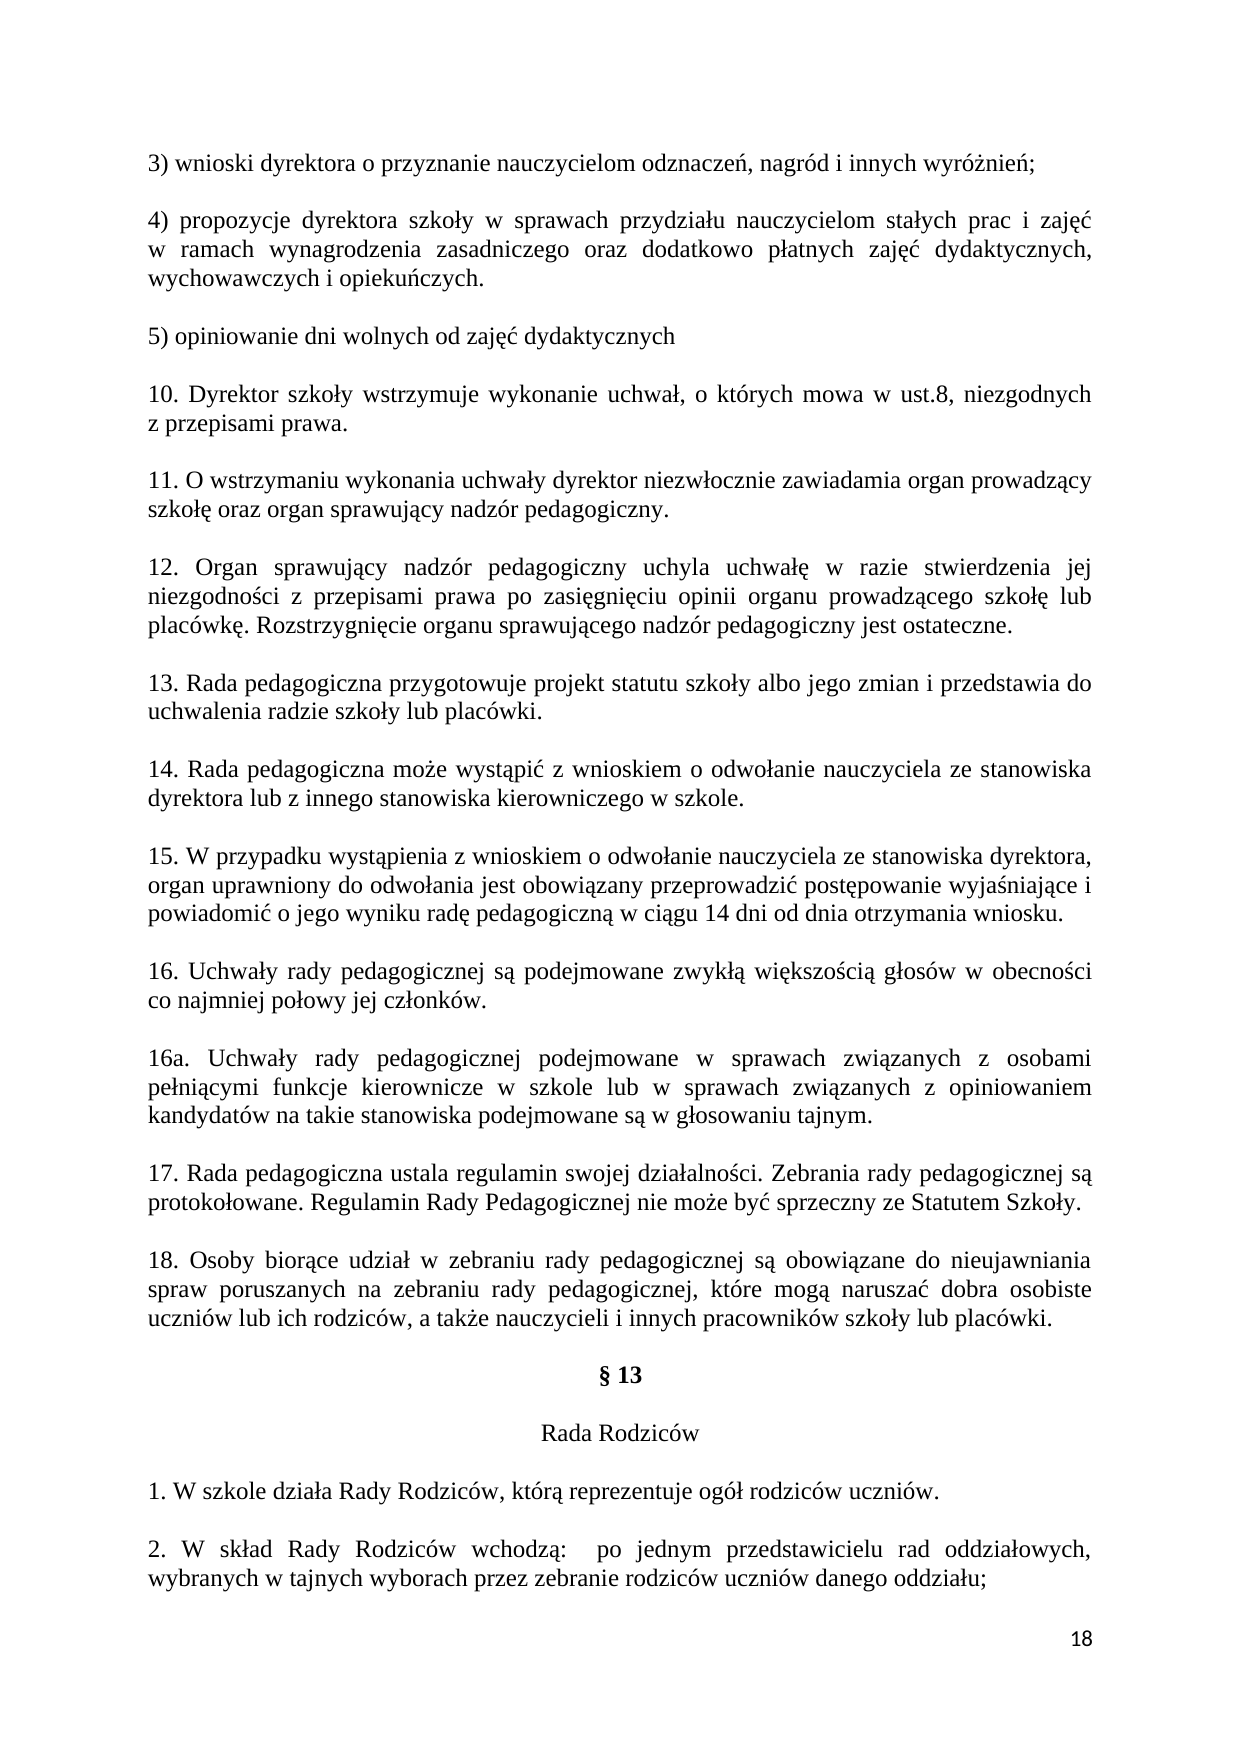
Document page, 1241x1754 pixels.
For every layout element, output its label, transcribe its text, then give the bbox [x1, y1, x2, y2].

text 12. Organ sprawujący nadzór pedagogiczny uchyla uchwałę w razie stwierdzenia jej niezgodności z przepisami prawa po zasięgnięciu opinii organu prowadzącego szkołę lub placówkę. Rozstrzygnięcie organu sprawującego nadzór pedagogiczny jest ostateczne. [148, 552, 1093, 638]
text 2. W skład Rady Rodziców wchodzą: po jednym przedstawicielu rad oddziałowych, wybranych w tajnych wyborach przez zebranie rodziców uczniów danego oddziału; [148, 1534, 1093, 1592]
text 16. Uchwały rady pedagogicznej są podejmowane zwykłą większością głosów w obecności co najmniej połowy jej członków. [148, 956, 1093, 1014]
text 5) opiniowanie dni wolnych od zajęć dydaktycznych [148, 321, 1093, 350]
text Rada Rodziców [148, 1418, 1093, 1447]
text 15. W przypadku wystąpienia z wnioskiem o odwołanie nauczyciela ze stanowiska dyrektora, organ uprawniony do odwołania jest obowiązany przeprowadzić postępowanie wyjaśniające i powiadomić o jego wyniku radę pedagogiczną w ciągu 14 dni od dnia otrzymania wniosku. [148, 841, 1093, 927]
text 3) wnioski dyrektora o przyznanie nauczycielom odznaczeń, nagród i innych wyróżnień; [148, 148, 1093, 176]
text 11. O wstrzymaniu wykonania uchwały dyrektor niezwłocznie zawiadamia organ prowadzący szkołę oraz organ sprawujący nadzór pedagogiczny. [148, 466, 1093, 523]
text 18. Osoby biorące udział w zebraniu rady pedagogicznej są obowiązane do nieujawniania spraw poruszanych na zebraniu rady pedagogicznej, które mogą naruszać dobra osobiste uczniów lub ich rodziców, a także nauczycieli i innych pracowników szkoły lub placówki. [148, 1245, 1093, 1331]
text 17. Rada pedagogiczna ustala regulamin swojej działalności. Zebrania rady pedagogicznej są protokołowane. Regulamin Rady Pedagogicznej nie może być sprzeczny ze Statutem Szkoły. [148, 1158, 1093, 1216]
text 1. W szkole działa Rady Rodziców, którą reprezentuje ogół rodziców uczniów. [148, 1476, 1093, 1505]
text 14. Rada pedagogiczna może wystąpić z wnioskiem o odwołanie nauczyciela ze stanowiska dyrektora lub z innego stanowiska kierowniczego w szkole. [148, 754, 1093, 812]
text 4) propozycje dyrektora szkoły w sprawach przydziału nauczycielom stałych prac i zajęć w ramach wynagrodzenia zasadniczego oraz dodatkowo płatnych zajęć dydaktycznych, wychowawczych i opiekuńczych. [148, 206, 1093, 292]
text 10. Dyrektor szkoły wstrzymuje wykonanie uchwał, o których mowa w ust.8, niezgodnych z przepisami prawa. [148, 379, 1093, 436]
text 13. Rada pedagogiczna przygotowuje projekt statutu szkoły albo jego zmian i przedstawia do uchwalenia radzie szkoły lub placówki. [148, 668, 1093, 725]
text § 13 [148, 1361, 1093, 1389]
text 16a. Uchwały rady pedagogicznej podejmowane w sprawach związanych z osobami pełniącymi funkcje kierownicze w szkole lub w sprawach związanych z opiniowaniem kandydatów na takie stanowiska podejmowane są w głosowaniu tajnym. [148, 1043, 1093, 1129]
